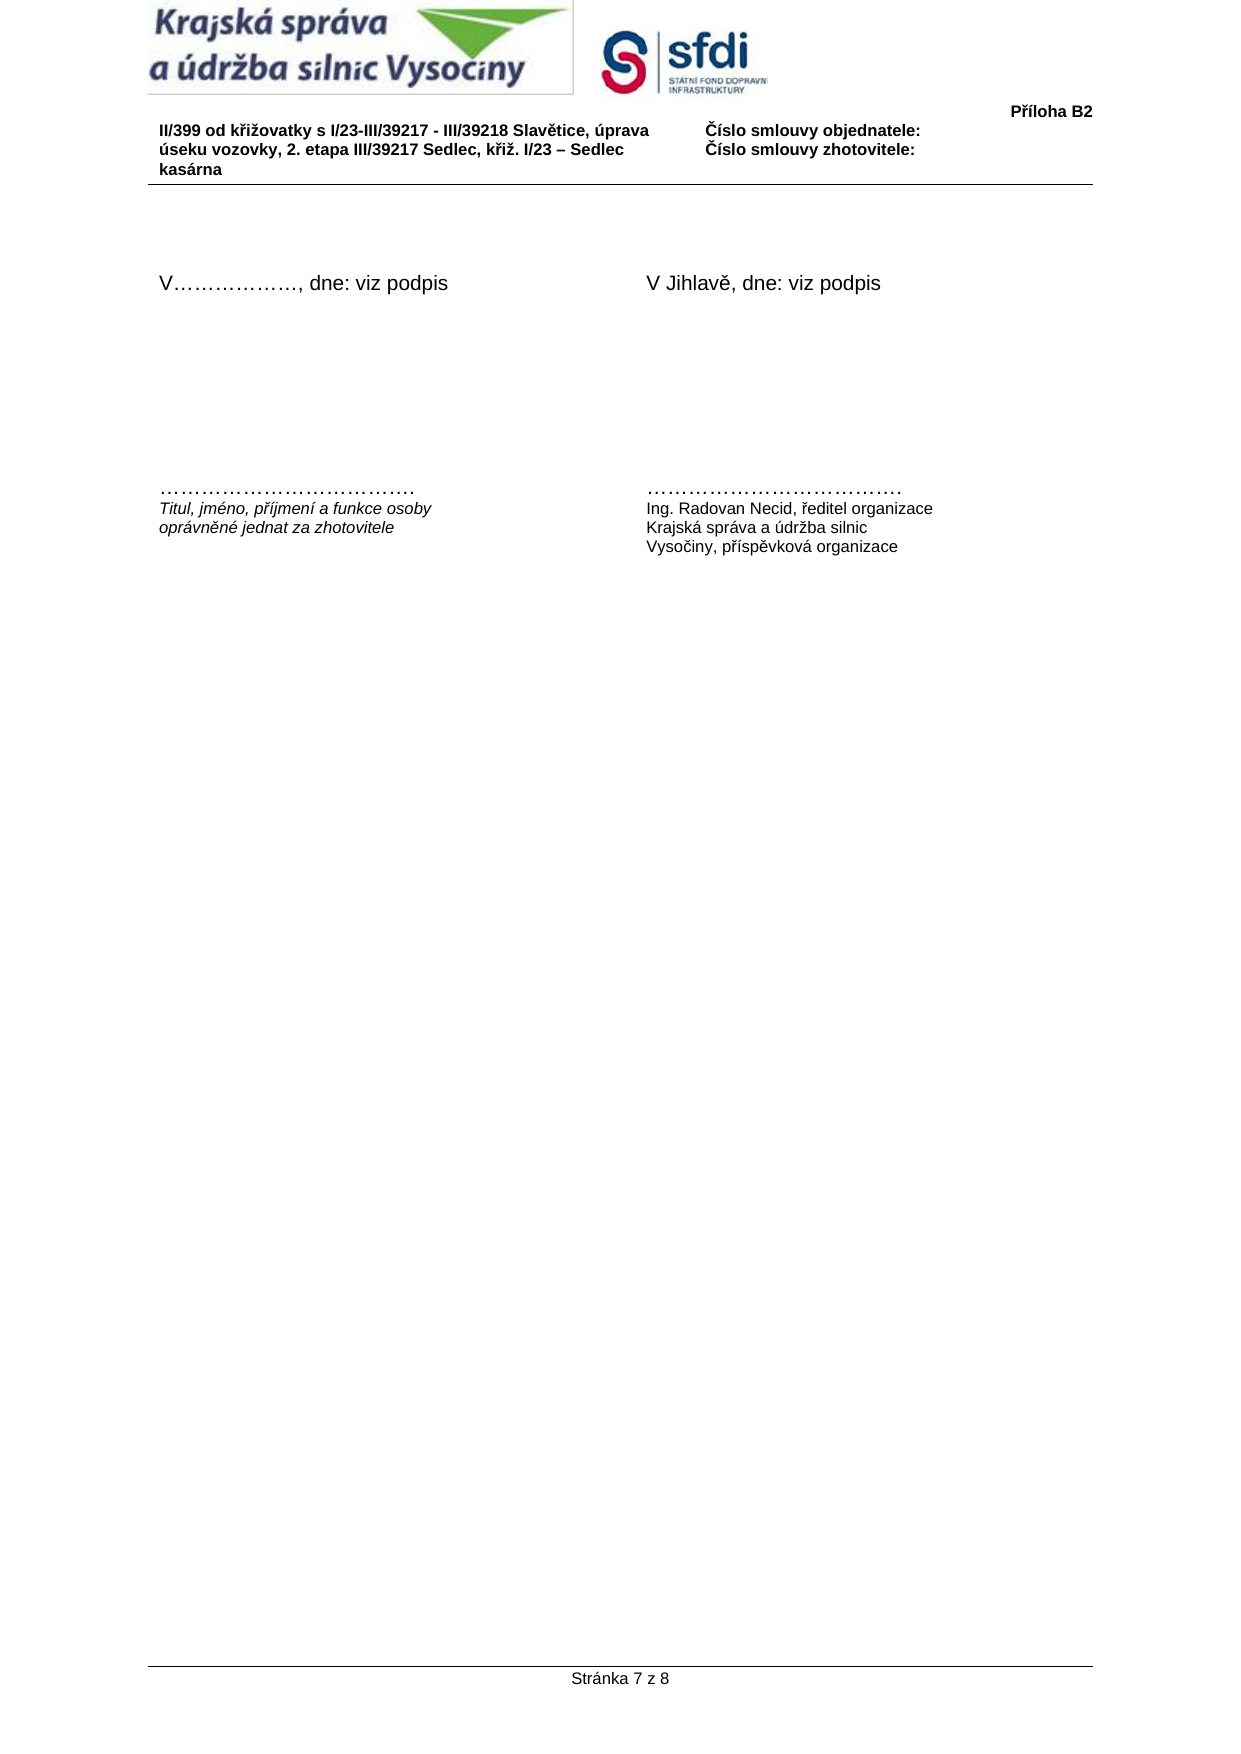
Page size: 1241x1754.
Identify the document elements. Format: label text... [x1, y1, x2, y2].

picture [598, 14, 768, 108]
picture [147, 0, 574, 96]
table_header V………………, dne: viz podpis [148, 258, 635, 307]
table_cell ………………………………. Titul, jméno, příjmení a funkce osoby oprávněné jednat za zhotovitele [148, 307, 635, 556]
table_header V Jihlavě, dne: viz podpis [635, 258, 1092, 307]
table_cell ………………………………. Ing. Radovan Necid, ředitel organizace Krajská správa a údržba silnic Vysočiny, příspěvková organizace [635, 307, 1092, 556]
